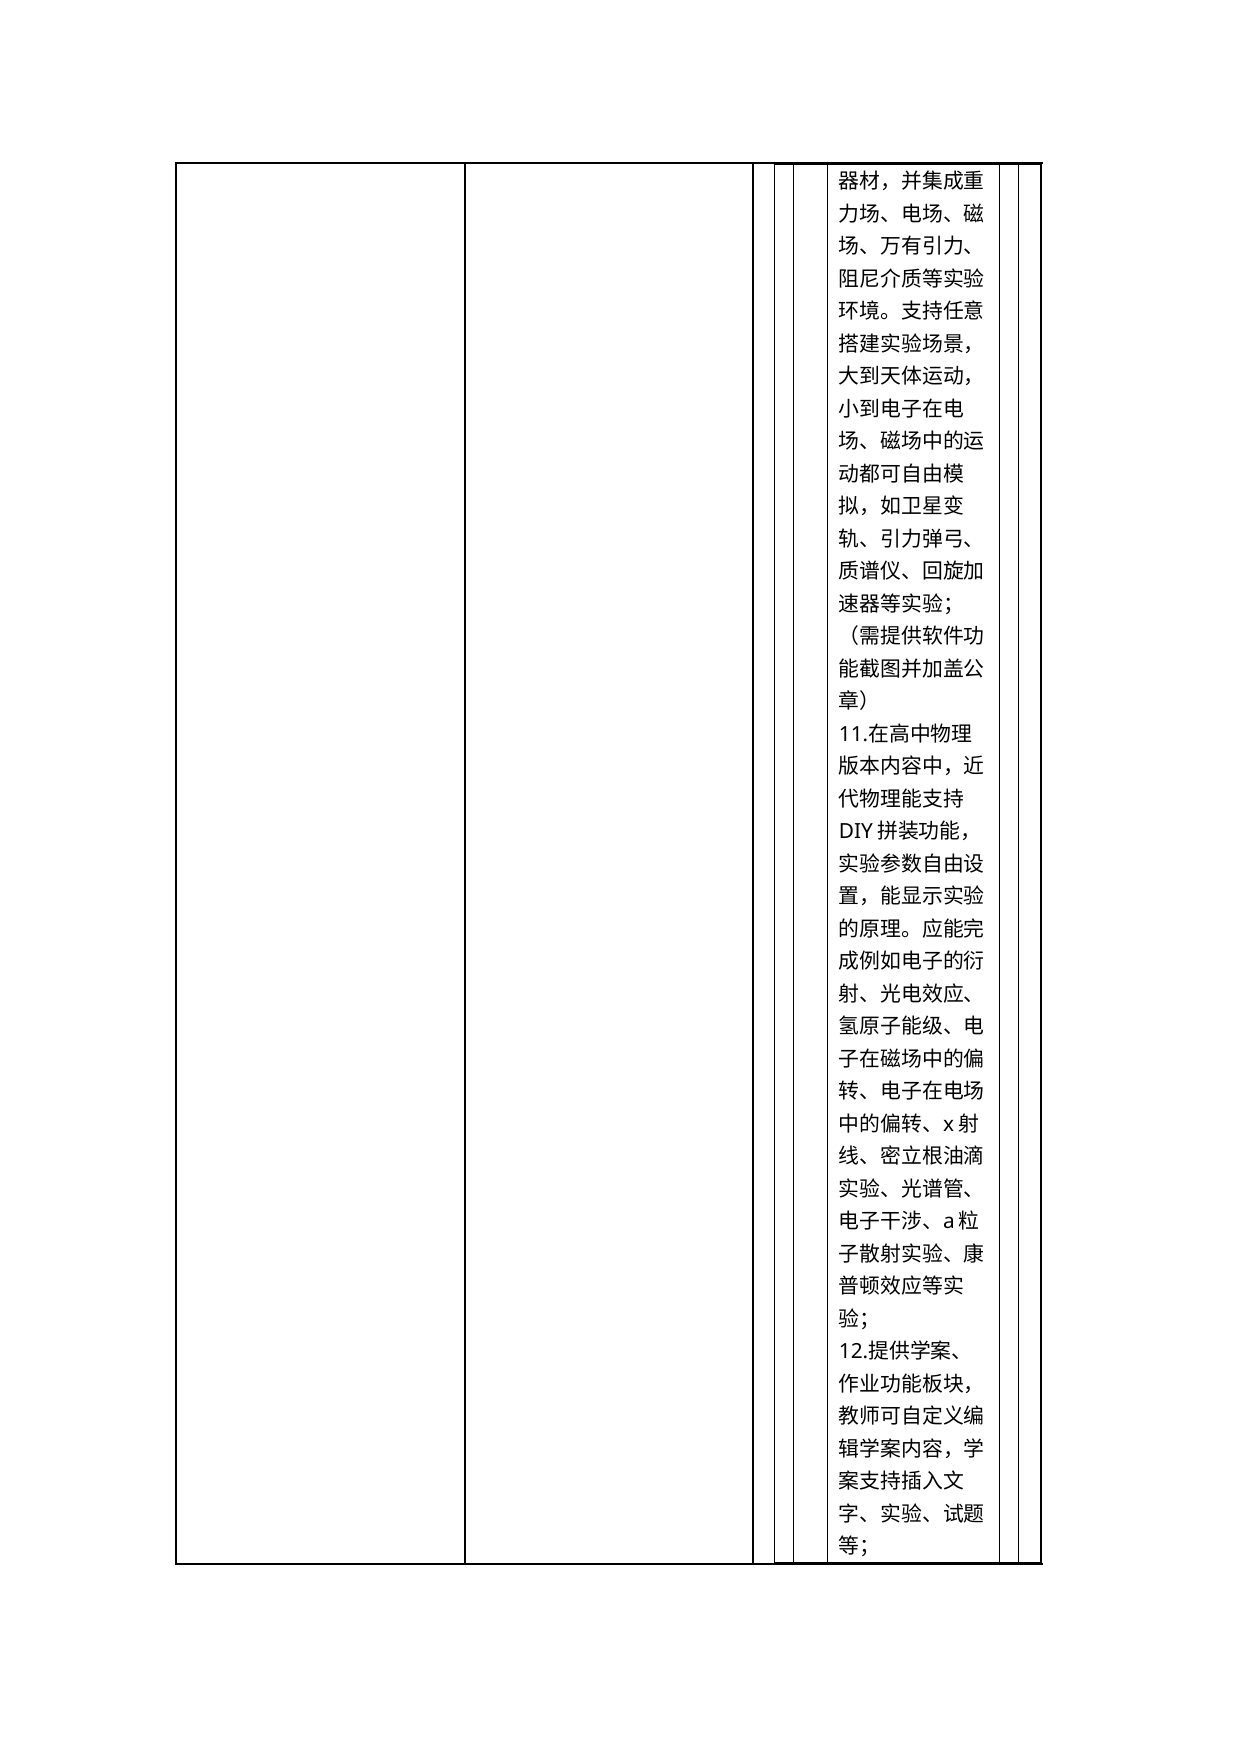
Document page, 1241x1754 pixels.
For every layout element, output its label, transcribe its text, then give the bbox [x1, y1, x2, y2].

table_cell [1019, 165, 1040, 1562]
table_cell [754, 164, 774, 1563]
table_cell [1000, 165, 1018, 1562]
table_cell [794, 165, 827, 1562]
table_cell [775, 165, 793, 1562]
table_cell 1 [177, 164, 464, 1563]
table_cell [466, 164, 752, 1563]
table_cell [828, 165, 999, 1562]
